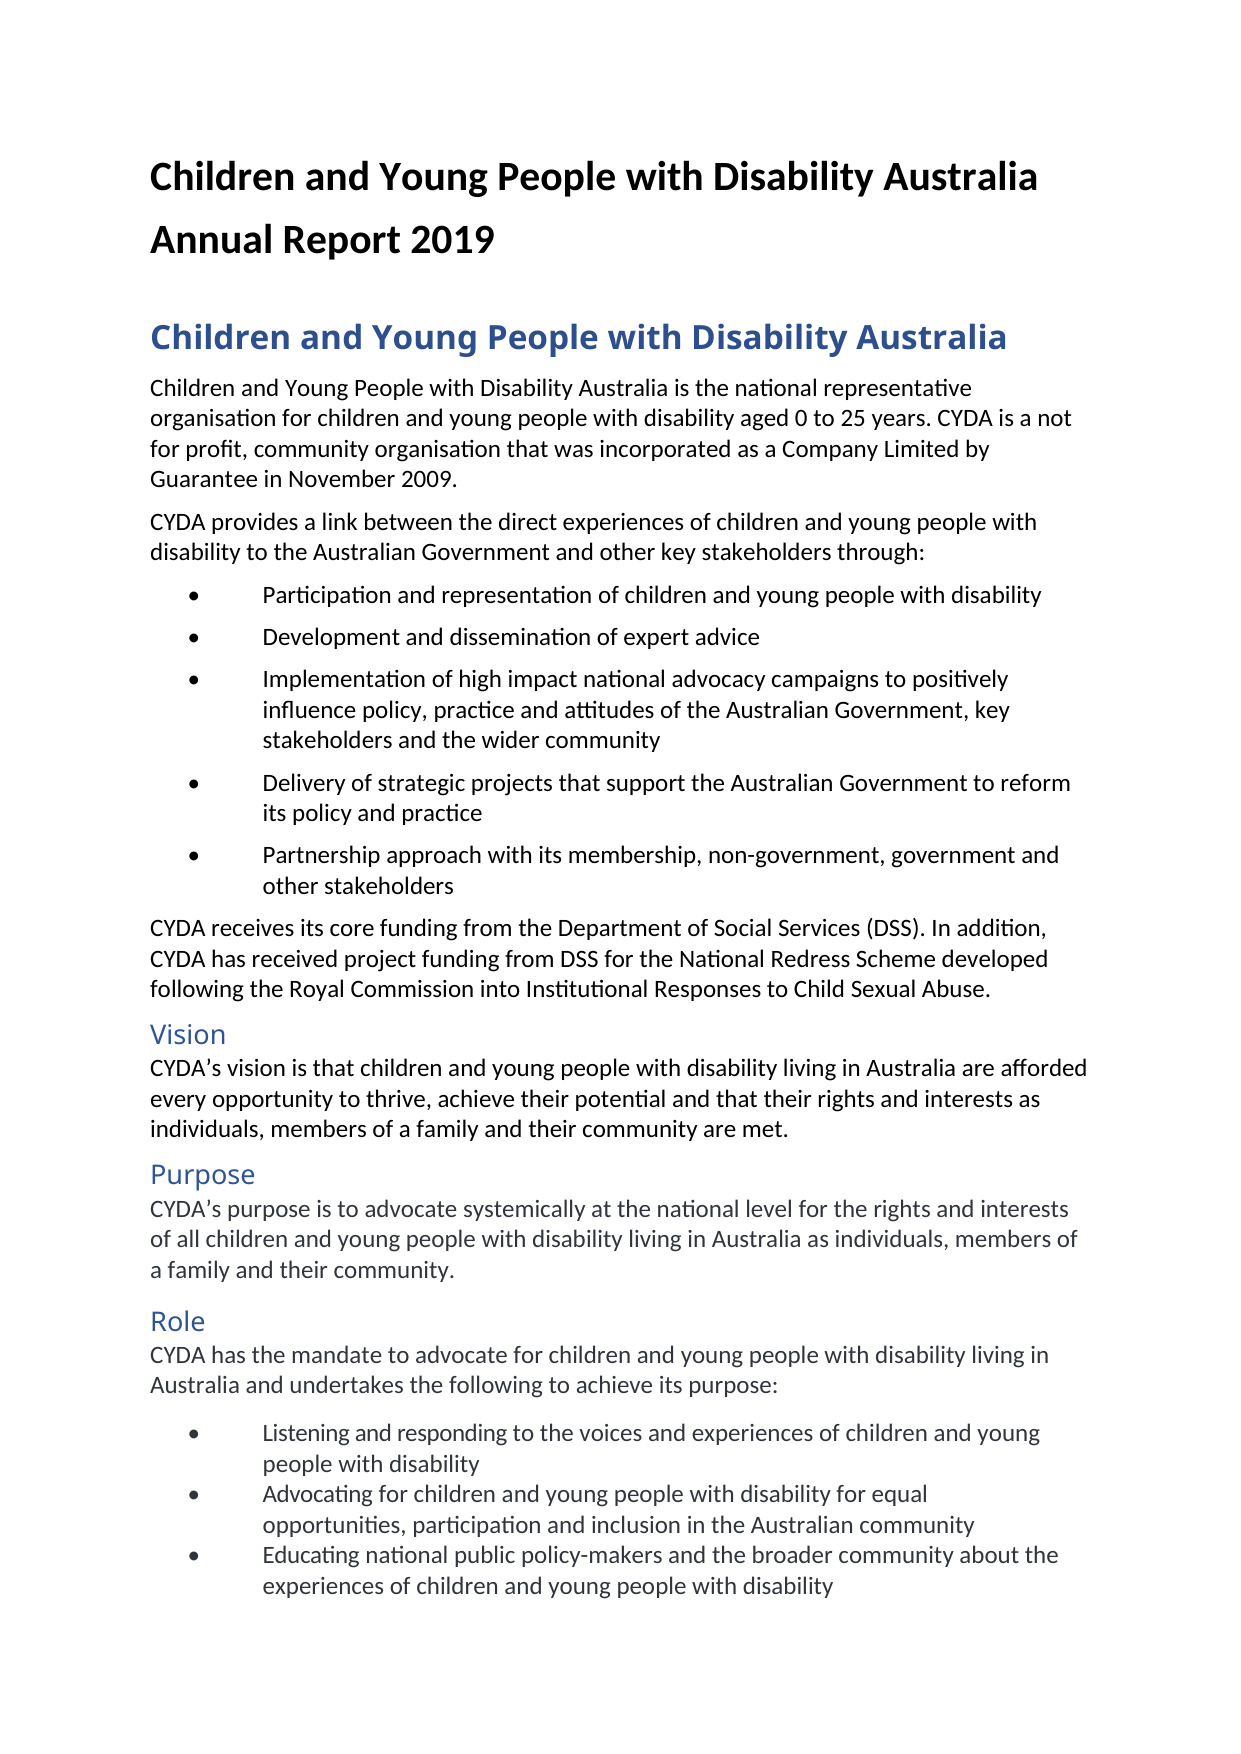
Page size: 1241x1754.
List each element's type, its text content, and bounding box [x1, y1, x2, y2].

text Annual Report 2019 [150, 213, 1090, 264]
subtitle Children and Young People with Disability Australia [150, 314, 1090, 359]
list Educating national public policy-makers and the broader community about the experiences of children and young people with disability [187, 1540, 1061, 1601]
list Implementation of high impact national advocacy campaigns to positively influence policy, practice and attitudes of the Australian Government, key stakeholders and the wider community [187, 663, 1090, 755]
list Advocating for children and young people with disability for equal opportunities, participation and inclusion in the Australian community [187, 1479, 1061, 1540]
subtitle Role [150, 1302, 1090, 1339]
subtitle Purpose [150, 1156, 1090, 1193]
list Delivery of strategic projects that support the Australian Government to reform its policy and practice [187, 767, 1090, 828]
text Children and Young People with Disability Australia [150, 150, 1090, 201]
list Participation and representation of children and young people with disability [187, 579, 1090, 609]
list Development and dissemination of expert advice [187, 621, 1090, 652]
text CYDA’s purpose is to advocate systemically at the national level for the rights and interests of all children and young people with disability living in Australia as individuals, members of a family and their community. [150, 1193, 1090, 1284]
text CYDA provides a link between the direct experiences of children and young people with disability to the Australian Government and other key stakeholders through: [150, 506, 1090, 567]
text Children and Young People with Disability Australia is the national representative organisation for children and young people with disability aged 0 to 25 years. CYDA is a not for profit, community organisation that was incorporated as a Company Limited by Guarantee in November 2009. [150, 372, 1090, 494]
text CYDA’s vision is that children and young people with disability living in Australia are afforded every opportunity to thrive, achieve their potential and that their rights and interests as individuals, members of a family and their community are met. [150, 1052, 1090, 1144]
text CYDA has the mandate to advocate for children and young people with disability living in Australia and undertakes the following to achieve its purpose: [150, 1339, 1090, 1400]
list Partnership approach with its membership, non-government, government and other stakeholders [187, 839, 1090, 901]
subtitle Vision [150, 1016, 1090, 1052]
text CYDA receives its core funding from the Department of Social Services (DSS). In addition, CYDA has received project funding from DSS for the National Redress Scheme developed following the Royal Commission into Institutional Responses to Child Sexual Abuse. [150, 912, 1090, 1004]
list Listening and responding to the voices and experiences of children and young people with disability [187, 1418, 1061, 1479]
